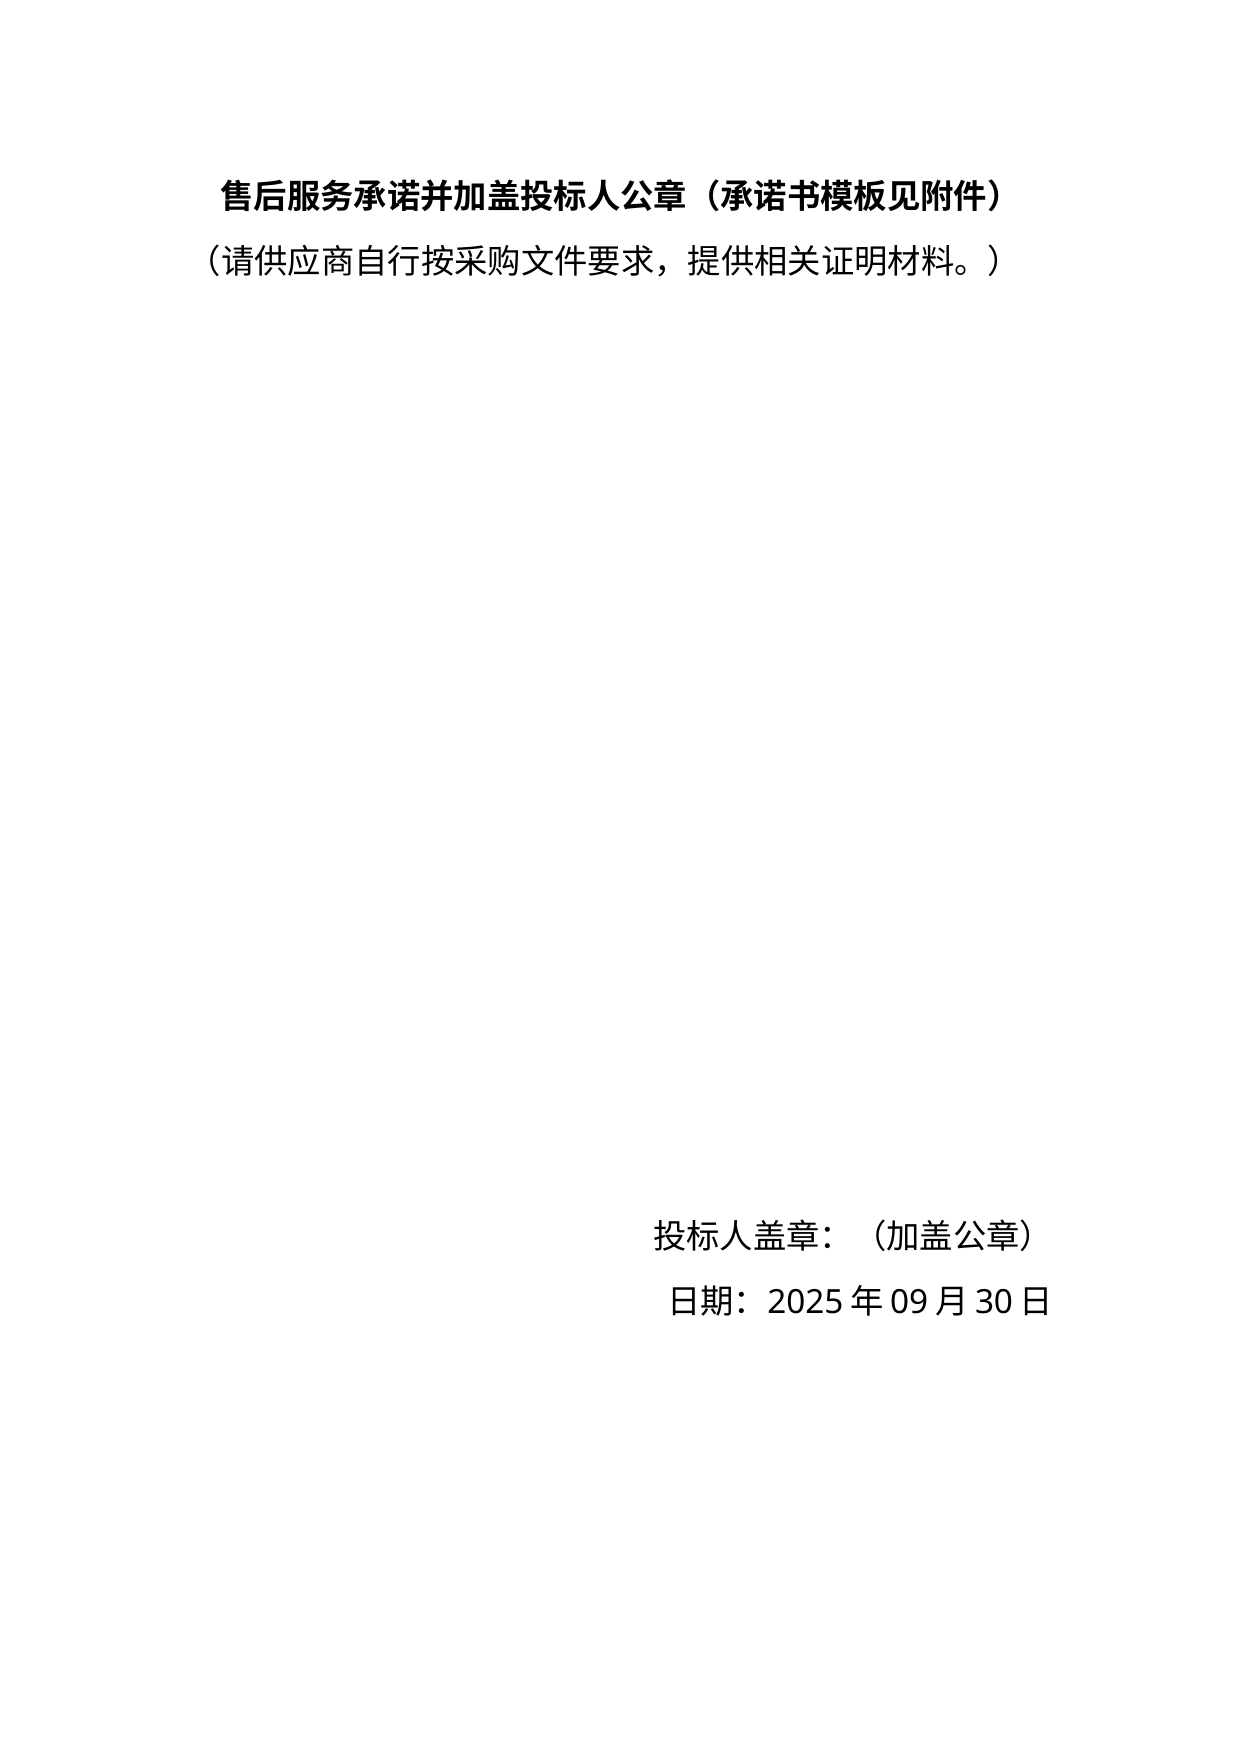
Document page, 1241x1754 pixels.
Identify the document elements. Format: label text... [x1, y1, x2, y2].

subtitle 投标人盖章：（加盖公章） [187, 1202, 1053, 1267]
text （请供应商自行按采购文件要求，提供相关证明材料。） [187, 227, 1053, 292]
text 售后服务承诺并加盖投标人公章（承诺书模板见附件） [187, 162, 1053, 227]
subtitle 日期：2025年09月30日 [187, 1267, 1053, 1332]
